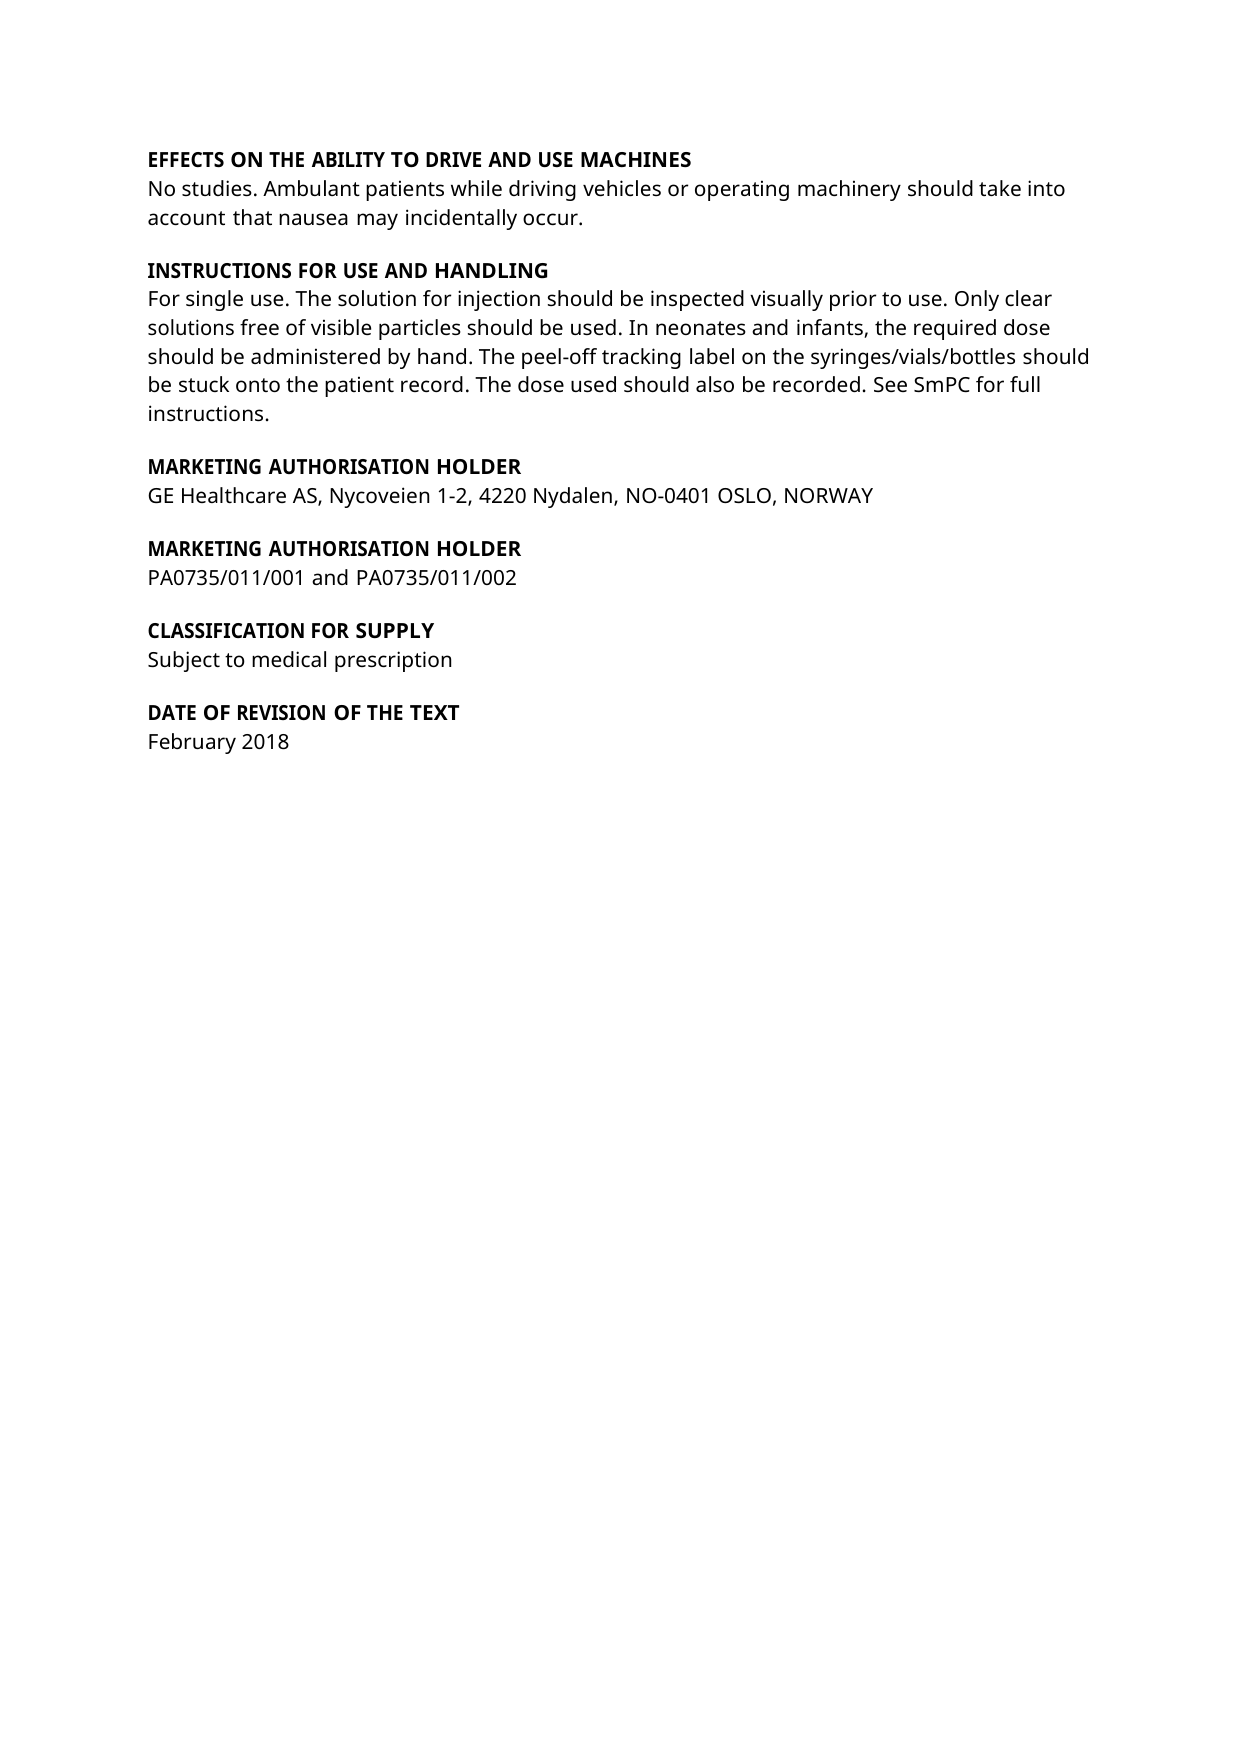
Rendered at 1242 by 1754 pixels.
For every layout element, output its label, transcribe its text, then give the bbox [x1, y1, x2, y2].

text PA0735/011/001 and PA0735/011/002 [147, 563, 1102, 591]
text EFFECTS ON THE ABILITY TO DRIVE AND USE MACHINES [147, 146, 1102, 174]
text MARKETING AUTHORISATION HOLDER [147, 452, 1102, 481]
text GE Healthcare AS, Nycoveien 1-2, 4220 Nydalen, NO-0401 OSLO, NORWAY [147, 481, 1102, 509]
text DATE OF REVISION OF THE TEXT [147, 698, 1102, 726]
text For single use. The solution for injection should be inspected visually prior to use. Only clear solutions free of visible particles should be used. In neonates and infants, the required dose should be administered by hand. The peel-off tracking label on the syringes/vials/bottles should be stuck onto the patient record. The dose used should also be recorded. See SmPC for full instructions. [147, 284, 1094, 428]
text February 2018 [147, 727, 1102, 755]
text Subject to medical prescription [147, 645, 1102, 673]
text INSTRUCTIONS FOR USE AND HANDLING [147, 256, 1102, 284]
text CLASSIFICATION FOR SUPPLY [147, 616, 1102, 644]
text No studies. Ambulant patients while driving vehicles or operating machinery should take into account that nausea may incidentally occur. [147, 174, 1079, 231]
text MARKETING AUTHORISATION HOLDER [147, 534, 1102, 562]
